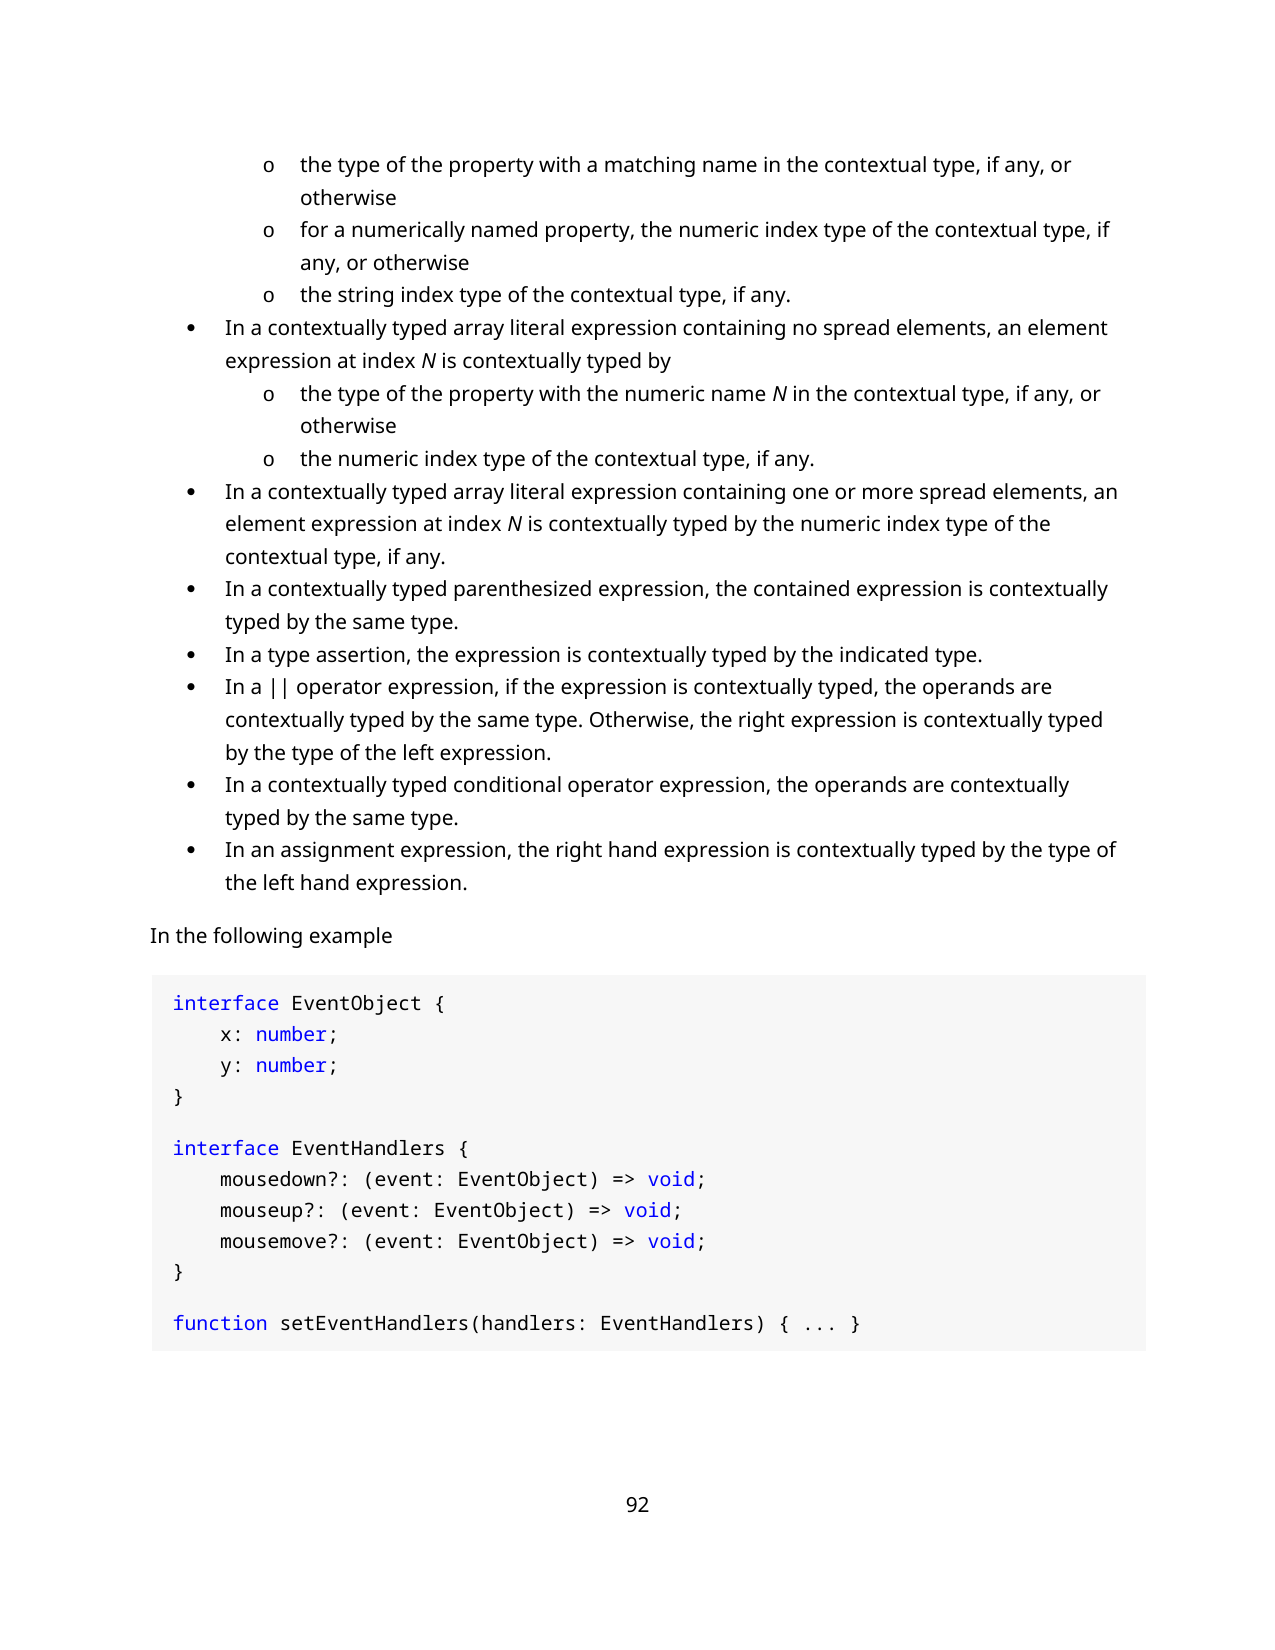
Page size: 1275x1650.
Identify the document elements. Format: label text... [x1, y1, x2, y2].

list In a || operator expression, if the expression is contextually typed, the operands are contextually typed by the same type. Otherwise, the right expression is contextually typed by the type of the left expression. [187, 672, 1125, 766]
list In a contextually typed parenthesized expression, the contained expression is contextually typed by the same type. [187, 574, 1125, 636]
list In a contextually typed array literal expression containing one or more spread elements, an element expression at index N is contextually typed by the numeric index type of the contextual type, if any. [187, 477, 1125, 570]
text interface EventHandlers { mousedown?: (event: EventObject) => void; mouseup?: (event: EventObject) => void; mousemove?: (event: EventObject) => void; } [164, 1119, 1133, 1285]
list for a numerically named property, the numeric index type of the contextual type, if any, or otherwise [262, 215, 1125, 276]
text In the following example [150, 921, 1125, 950]
text function setEventHandlers(handlers: EventHandlers) { ... } [164, 1295, 1133, 1339]
list In a contextually typed array literal expression containing no spread elements, an element expression at index N is contextually typed by [187, 313, 1125, 374]
list In a type assertion, the expression is contextually typed by the indicated type. [187, 640, 1125, 668]
list the type of the property with a matching name in the contextual type, if any, or otherwise [262, 150, 1125, 211]
list the string index type of the contextual type, if any. [262, 281, 1125, 309]
list the type of the property with the numeric name N in the contextual type, if any, or otherwise [262, 379, 1125, 440]
list the numeric index type of the contextual type, if any. [262, 444, 1125, 472]
text interface EventObject { x: number; y: number; } [164, 988, 1133, 1109]
list In an assignment expression, the right hand expression is contextually typed by the type of the left hand expression. [187, 835, 1125, 896]
list In a contextually typed conditional operator expression, the operands are contextually typed by the same type. [187, 770, 1125, 831]
